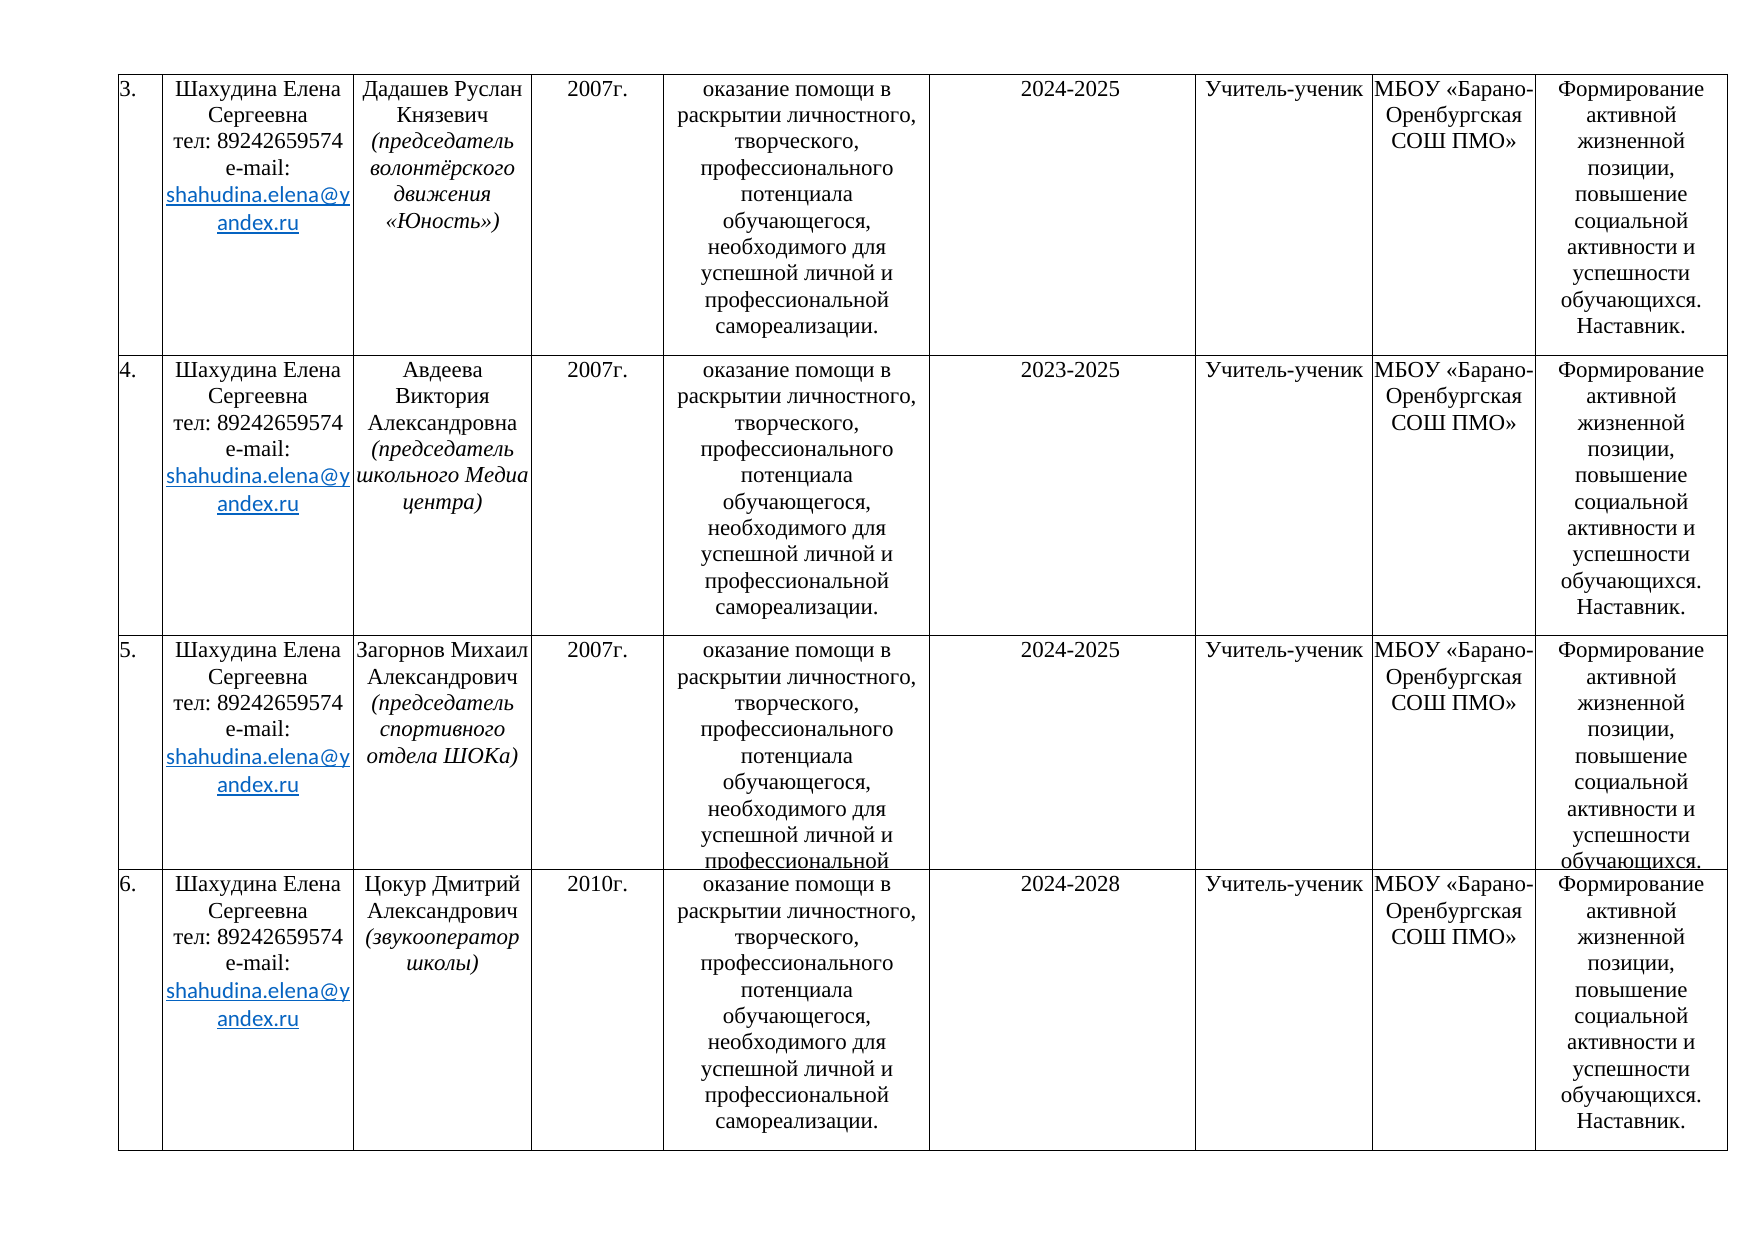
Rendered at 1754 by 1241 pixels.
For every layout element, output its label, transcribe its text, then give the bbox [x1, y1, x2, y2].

table_cell Цокур Дмитрий Александрович (звукооператор школы) [354, 870, 531, 1150]
table_cell Учитель-ученик [1196, 75, 1372, 355]
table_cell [1373, 870, 1535, 1150]
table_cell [1373, 75, 1535, 355]
table_cell 2024-2025 [930, 75, 1195, 355]
table_cell Шахудина Елена Сергеевна тел: 89242659574 e-mail: shahudina.elena@yandex.ru [163, 356, 353, 635]
table_cell Формирование активной жизненной позиции, повышение социальной активности и успешности обучающихся. Наставник. [1536, 636, 1727, 869]
table_cell Авдеева Виктория Александровна (председатель школьного Медиа центра) [354, 356, 531, 635]
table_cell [664, 870, 929, 1150]
table_cell Учитель-ученик [1196, 636, 1372, 869]
table_cell Шахудина Елена Сергеевна тел: 89242659574 e-mail: shahudina.elena@yandex.ru [163, 636, 353, 869]
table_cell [1536, 870, 1727, 1150]
table_cell Формирование активной жизненной позиции, повышение социальной активности и успешности обучающихся. Наставник. [1536, 356, 1727, 635]
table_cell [664, 75, 929, 355]
table_cell Загорнов Михаил Александрович (председатель спортивного отдела ШОКа) [354, 636, 531, 869]
table_cell 2024-2028 [930, 870, 1195, 1150]
table_cell МБОУ «Барано-Оренбургская СОШ ПМО» [1373, 636, 1535, 869]
table_cell Дадашев Руслан Князевич (председатель волонтёрского движения «Юность») [354, 75, 531, 355]
table_cell 2007г. [532, 75, 663, 355]
table_cell 2024-2025 [930, 636, 1195, 869]
table_cell 2010г. [532, 870, 663, 1150]
table_cell [119, 356, 162, 635]
table_cell [119, 870, 162, 1150]
table_cell МБОУ «Барано-Оренбургская СОШ ПМО» [1373, 356, 1535, 635]
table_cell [1536, 75, 1727, 355]
table_cell Учитель-ученик [1196, 356, 1372, 635]
table_cell 2007г. [532, 636, 663, 869]
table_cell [163, 870, 353, 1150]
table_cell Учитель-ученик [1196, 870, 1372, 1150]
table_cell [119, 75, 162, 355]
table_cell 2007г. [532, 356, 663, 635]
table_cell 2023-2025 [930, 356, 1195, 635]
table_cell [119, 636, 162, 869]
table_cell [163, 75, 353, 355]
